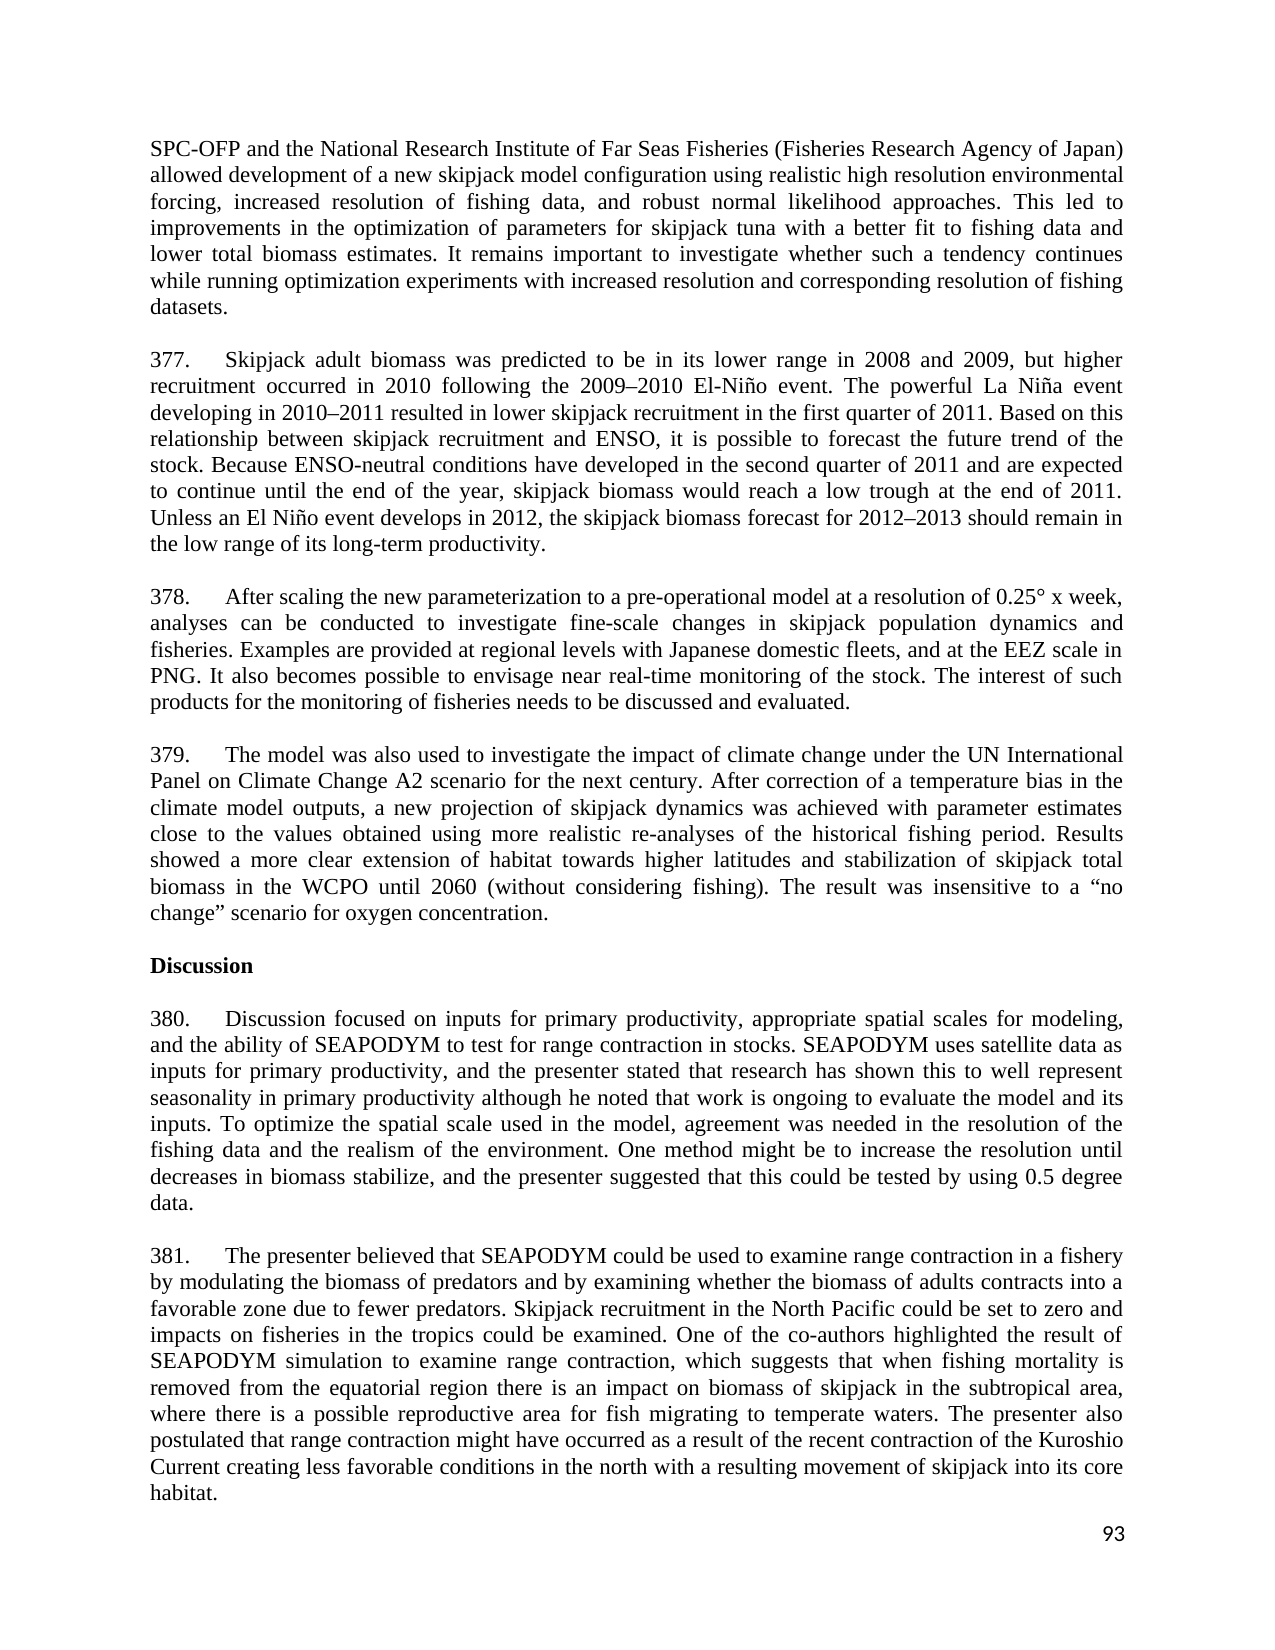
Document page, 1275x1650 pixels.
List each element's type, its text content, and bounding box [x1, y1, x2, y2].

list The model was also used to investigate the impact of climate change under the UN International Panel on Climate Change A2 scenario for the next century. After correction of a temperature bias in the climate model outputs, a new projection of skipjack dynamics was achieved with parameter estimates close to the values obtained using more realistic re-analyses of the historical fishing period. Results showed a more clear extension of habitat towards higher latitudes and stabilization of skipjack total biomass in the WCPO until 2060 (without considering fishing). The result was insensitive to a “no change” scenario for oxygen concentration. [150, 741, 1125, 926]
list The presenter believed that SEAPODYM could be used to examine range contraction in a fishery by modulating the biomass of predators and by examining whether the biomass of adults contracts into a favorable zone due to fewer predators. Skipjack recruitment in the North Pacific could be set to zero and impacts on fisheries in the tropics could be examined. One of the co-authors highlighted the result of SEAPODYM simulation to examine range contraction, which suggests that when fishing mortality is removed from the equatorial region there is an impact on biomass of skipjack in the subtropical area, where there is a possible reproductive area for fish migrating to temperate waters. The presenter also postulated that range contraction might have occurred as a result of the recent contraction of the Kuroshio Current creating less favorable conditions in the north with a resulting movement of skipjack into its core habitat. [150, 1242, 1125, 1505]
text Discussion [150, 952, 1125, 978]
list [150, 135, 1125, 319]
list After scaling the new parameterization to a pre-operational model at a resolution of 0.25° x week, analyses can be conducted to investigate fine-scale changes in skipjack population dynamics and fisheries. Examples are provided at regional levels with Japanese domestic fleets, and at the EEZ scale in PNG. It also becomes possible to envisage near real-time monitoring of the stock. The interest of such products for the monitoring of fisheries needs to be discussed and evaluated. [150, 583, 1125, 715]
list Discussion focused on inputs for primary productivity, appropriate spatial scales for modeling, and the ability of SEAPODYM to test for range contraction in stocks. SEAPODYM uses satellite data as inputs for primary productivity, and the presenter stated that research has shown this to well represent seasonality in primary productivity although he noted that work is ongoing to evaluate the model and its inputs. To optimize the spatial scale used in the model, agreement was needed in the resolution of the fishing data and the realism of the environment. One method might be to increase the resolution until decreases in biomass stabilize, and the presenter suggested that this could be tested by using 0.5 degree data. [150, 1005, 1125, 1216]
list Skipjack adult biomass was predicted to be in its lower range in 2008 and 2009, but higher recruitment occurred in 2010 following the 2009–2010 El-Niño event. The powerful La Niña event developing in 2010–2011 resulted in lower skipjack recruitment in the first quarter of 2011. Based on this relationship between skipjack recruitment and ENSO, it is possible to forecast the future trend of the stock. Because ENSO-neutral conditions have developed in the second quarter of 2011 and are expected to continue until the end of the year, skipjack biomass would reach a low trough at the end of 2011. Unless an El Niño event develops in 2012, the skipjack biomass forecast for 2012–2013 should remain in the low range of its long-term productivity. [150, 346, 1125, 557]
